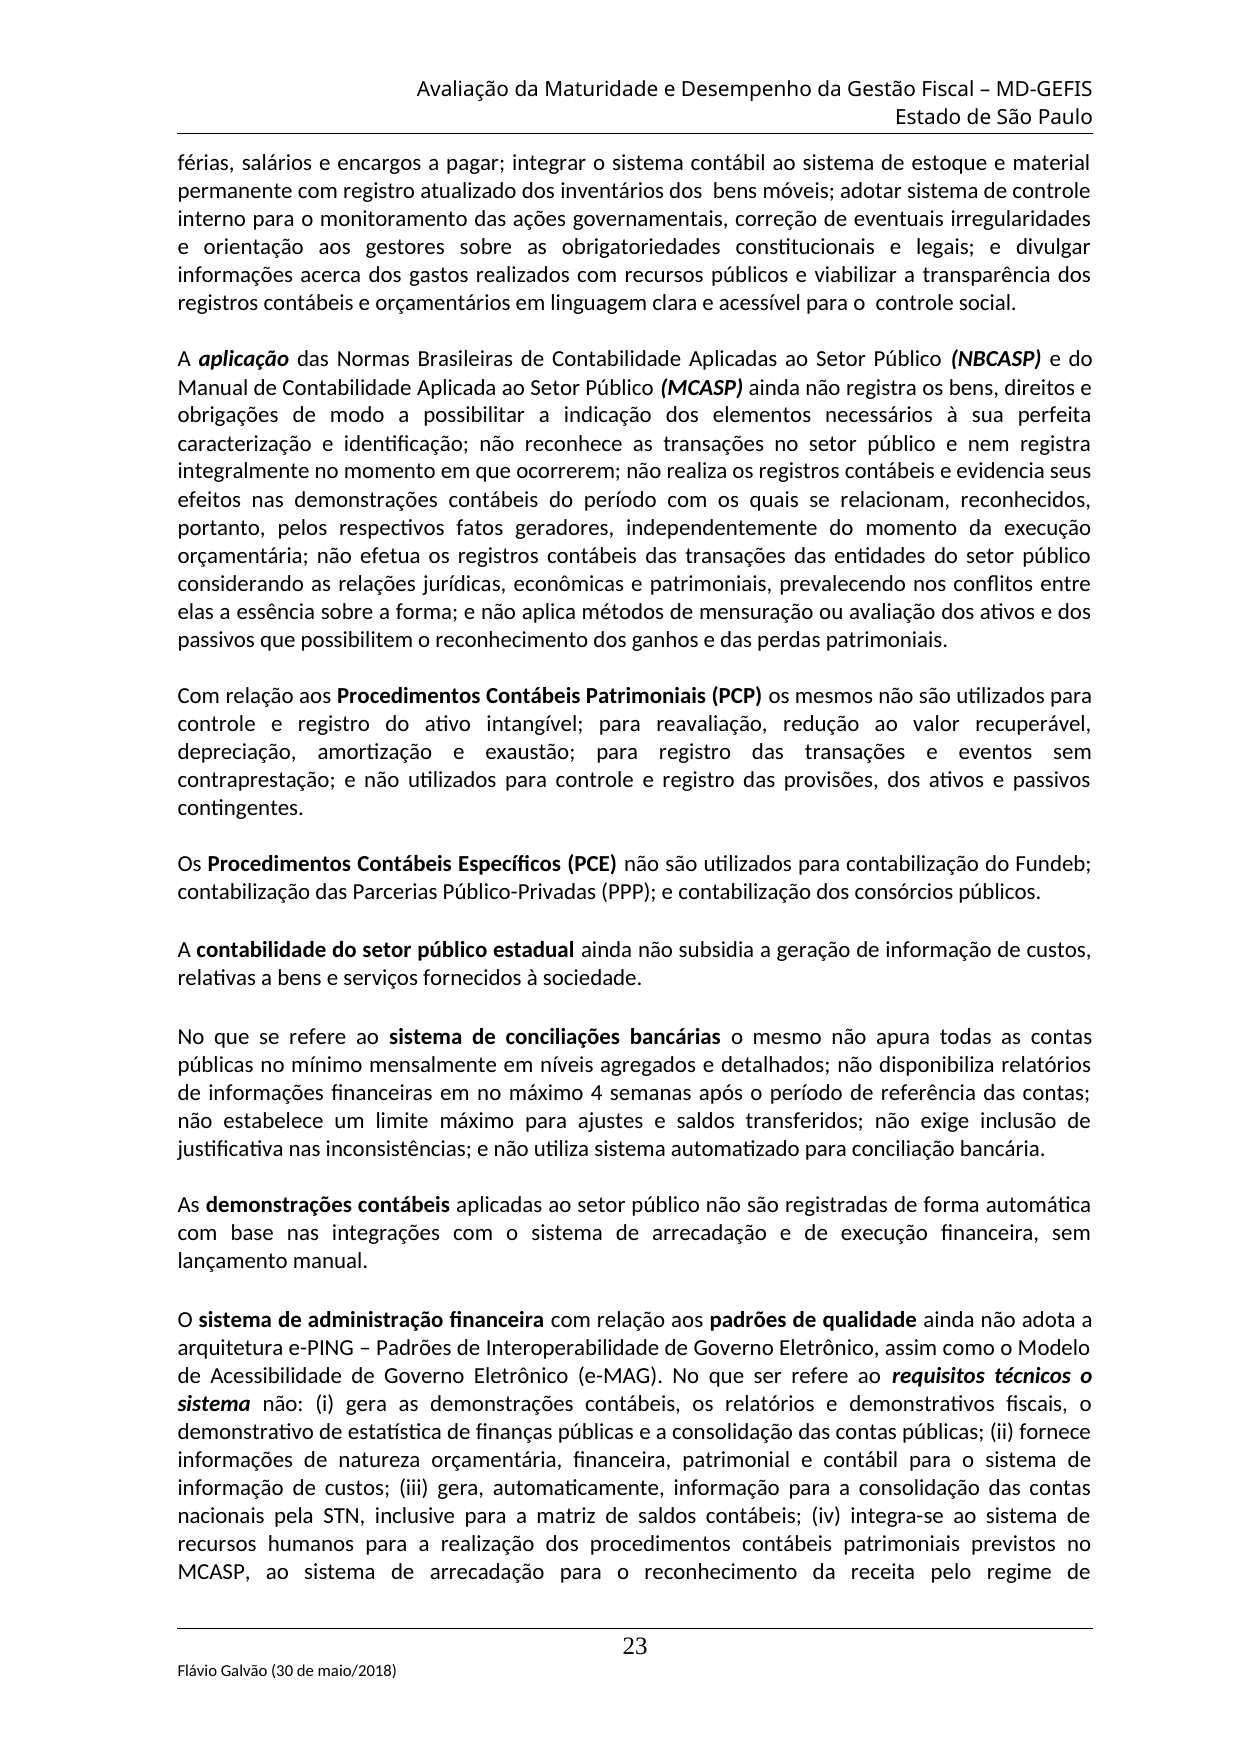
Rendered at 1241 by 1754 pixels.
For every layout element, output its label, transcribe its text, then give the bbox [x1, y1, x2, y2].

text As demonstrações contábeis aplicadas ao setor público não são registradas de forma automática com base nas integrações com o sistema de arrecadação e de execução financeira, sem lançamento manual. [177, 1190, 1093, 1274]
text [177, 1305, 1093, 1585]
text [177, 148, 1093, 316]
text A contabilidade do setor público estadual ainda não subsidia a geração de informação de custos, relativas a bens e serviços fornecidos à sociedade. [177, 936, 1093, 992]
text A aplicação das Normas Brasileiras de Contabilidade Aplicadas ao Setor Público (NBCASP) e do Manual de Contabilidade Aplicada ao Setor Público (MCASP) ainda não registra os bens, direitos e obrigações de modo a possibilitar a indicação dos elementos necessários à sua perfeita caracterização e identificação; não reconhece as transações no setor público e nem registra integralmente no momento em que ocorrerem; não realiza os registros contábeis e evidencia seus efeitos nas demonstrações contábeis do período com os quais se relacionam, reconhecidos, portanto, pelos respectivos fatos geradores, independentemente do momento da execução orçamentária; não efetua os registros contábeis das transações das entidades do setor público considerando as relações jurídicas, econômicas e patrimoniais, prevalecendo nos conflitos entre elas a essência sobre a forma; e não aplica métodos de mensuração ou avaliação dos ativos e dos passivos que possibilitem o reconhecimento dos ganhos e das perdas patrimoniais. [177, 344, 1093, 653]
text Com relação aos Procedimentos Contábeis Patrimoniais (PCP) os mesmos não são utilizados para controle e registro do ativo intangível; para reavaliação, redução ao valor recuperável, depreciação, amortização e exaustão; para registro das transações e eventos sem contraprestação; e não utilizados para controle e registro das provisões, dos ativos e passivos contingentes. [177, 681, 1093, 821]
text Os Procedimentos Contábeis Específicos (PCE) não são utilizados para contabilização do Fundeb; contabilização das Parcerias Público-Privadas (PPP); e contabilização dos consórcios públicos. [177, 849, 1093, 905]
text No que se refere ao sistema de conciliações bancárias o mesmo não apura todas as contas públicas no mínimo mensalmente em níveis agregados e detalhados; não disponibiliza relatórios de informações financeiras em no máximo 4 semanas após o período de referência das contas; não estabelece um limite máximo para ajustes e saldos transferidos; não exige inclusão de justificativa nas inconsistências; e não utiliza sistema automatizado para conciliação bancária. [177, 1022, 1093, 1162]
